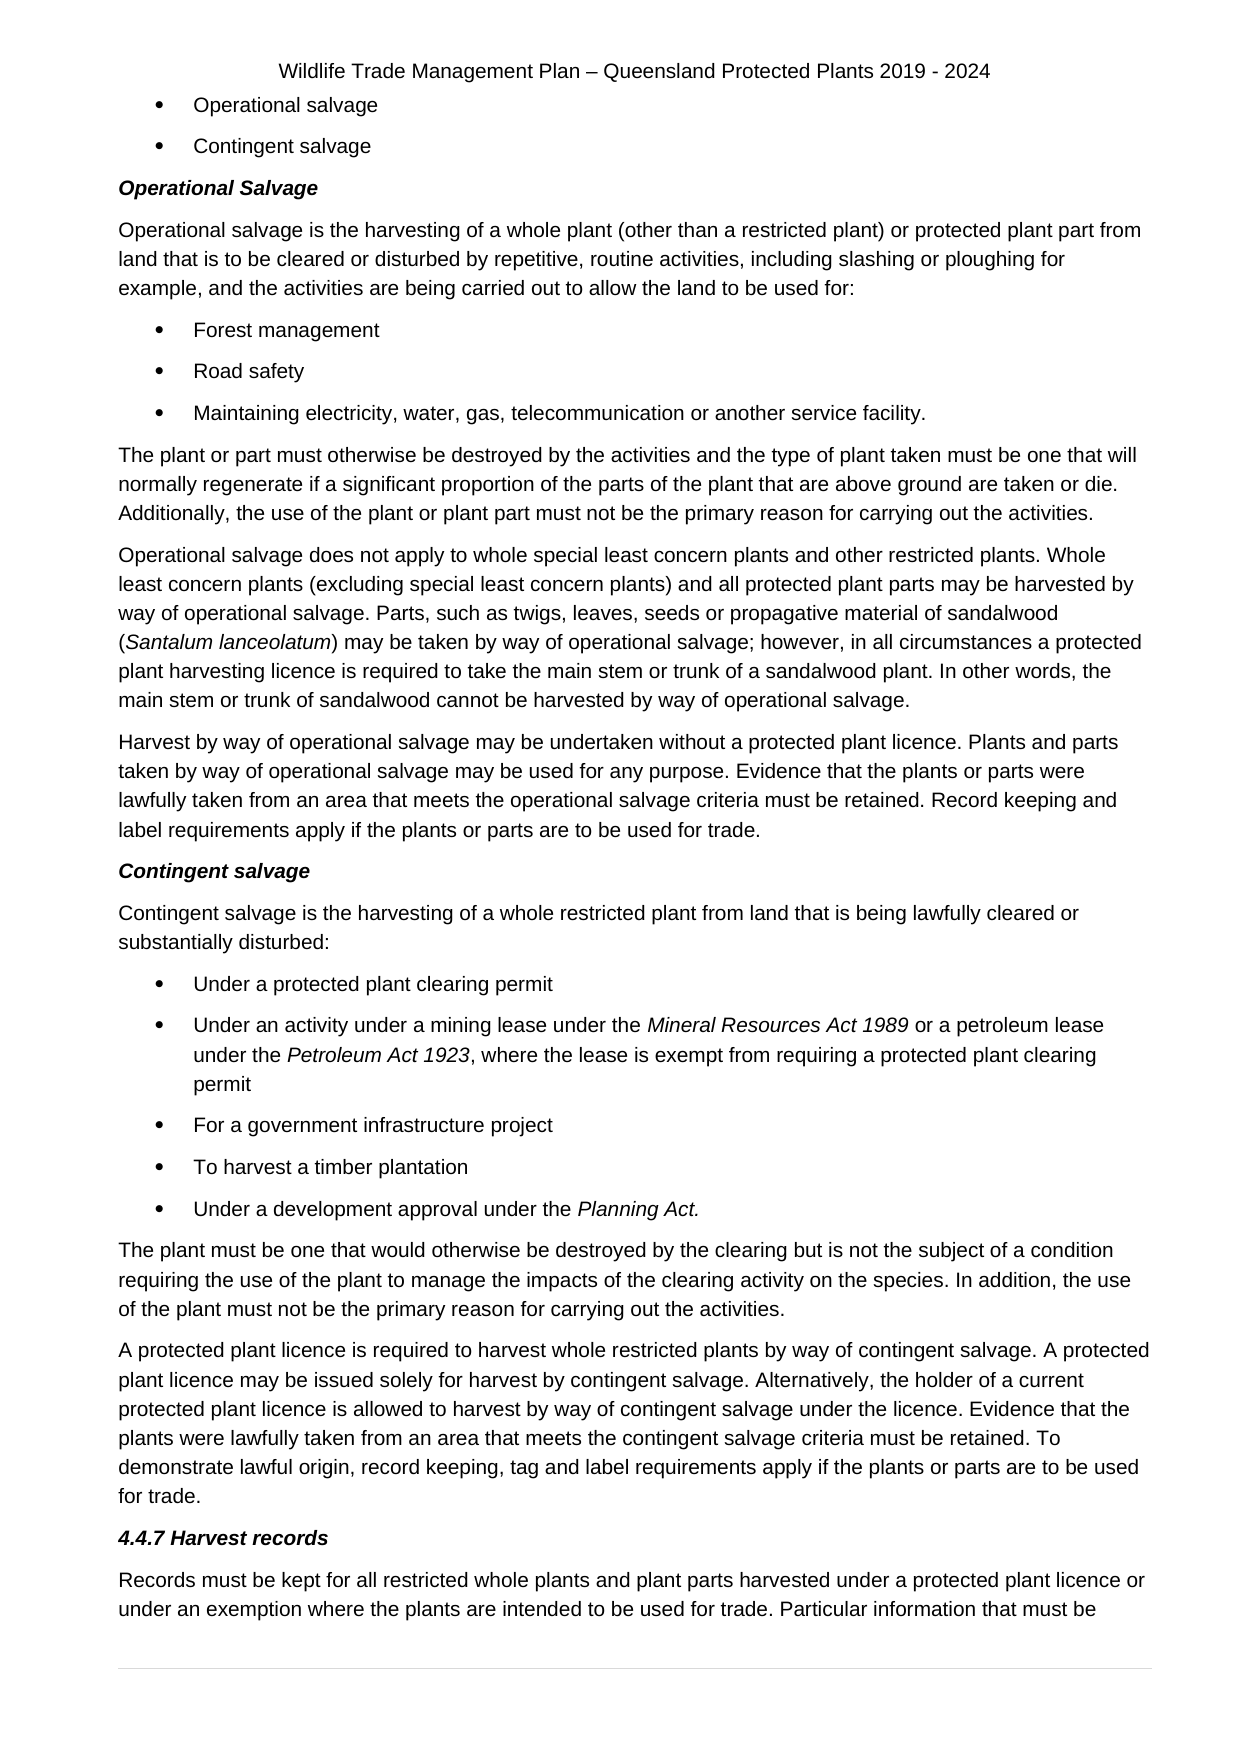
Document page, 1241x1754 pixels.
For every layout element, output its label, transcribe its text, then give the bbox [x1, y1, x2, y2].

subtitle Operational Salvage [118, 172, 1152, 201]
text Operational salvage is the harvesting of a whole plant (other than a restricted plant) or protected plant part from land that is to be cleared or disturbed by repetitive, routine activities, including slashing or ploughing for example, and the activities are being carried out to allow the land to be used for: [118, 214, 1152, 301]
list For a government infrastructure project [156, 1109, 1152, 1139]
subtitle 4.4.7 Harvest records [118, 1522, 1152, 1551]
list Under a protected plant clearing permit [156, 968, 1152, 997]
text Harvest by way of operational salvage may be undertaken without a protected plant licence. Plants and parts taken by way of operational salvage may be used for any purpose. Evidence that the plants or parts were lawfully taken from an area that meets the operational salvage criteria must be retained. Record keeping and label requirements apply if the plants or parts are to be used for trade. [118, 726, 1152, 843]
list Forest management [156, 314, 1152, 343]
list Under an activity under a mining lease under the Mineral Resources Act 1989 or a petroleum lease under the Petroleum Act 1923, where the lease is exempt from requiring a protected plant clearing permit [156, 1009, 1152, 1097]
text Operational salvage does not apply to whole special least concern plants and other restricted plants. Whole least concern plants (excluding special least concern plants) and all protected plant parts may be harvested by way of operational salvage. Parts, such as twigs, leaves, seeds or propagative material of sandalwood (Santalum lanceolatum) may be taken by way of operational salvage; however, in all circumstances a protected plant harvesting licence is required to take the main stem or trunk of a sandalwood plant. In other words, the main stem or trunk of sandalwood cannot be harvested by way of operational salvage. [118, 539, 1152, 714]
list Road safety [156, 355, 1152, 384]
list To harvest a timber plantation [156, 1151, 1152, 1180]
list Under a development approval under the Planning Act. [156, 1193, 1152, 1222]
text Contingent salvage [118, 855, 1152, 884]
list Operational salvage [156, 89, 1152, 118]
text The plant must be one that would otherwise be destroyed by the clearing but is not the subject of a condition requiring the use of the plant to manage the impacts of the clearing activity on the species. In addition, the use of the plant must not be the primary reason for carrying out the activities. [118, 1234, 1152, 1322]
text A protected plant licence is required to harvest whole restricted plants by way of contingent salvage. A protected plant licence may be issued solely for harvest by contingent salvage. Alternatively, the holder of a current protected plant licence is allowed to harvest by way of contingent salvage under the licence. Evidence that the plants were lawfully taken from an area that meets the contingent salvage criteria must be retained. To demonstrate lawful origin, record keeping, tag and label requirements apply if the plants or parts are to be used for trade. [118, 1334, 1152, 1509]
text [118, 1564, 1152, 1622]
text The plant or part must otherwise be destroyed by the activities and the type of plant taken must be one that will normally regenerate if a significant proportion of the parts of the plant that are above ground are taken or die. Additionally, the use of the plant or plant part must not be the primary reason for carrying out the activities. [118, 439, 1152, 526]
list Maintaining electricity, water, gas, telecommunication or another service facility. [156, 397, 1152, 426]
list Contingent salvage [156, 130, 1152, 159]
text Contingent salvage is the harvesting of a whole restricted plant from land that is being lawfully cleared or substantially disturbed: [118, 897, 1152, 955]
